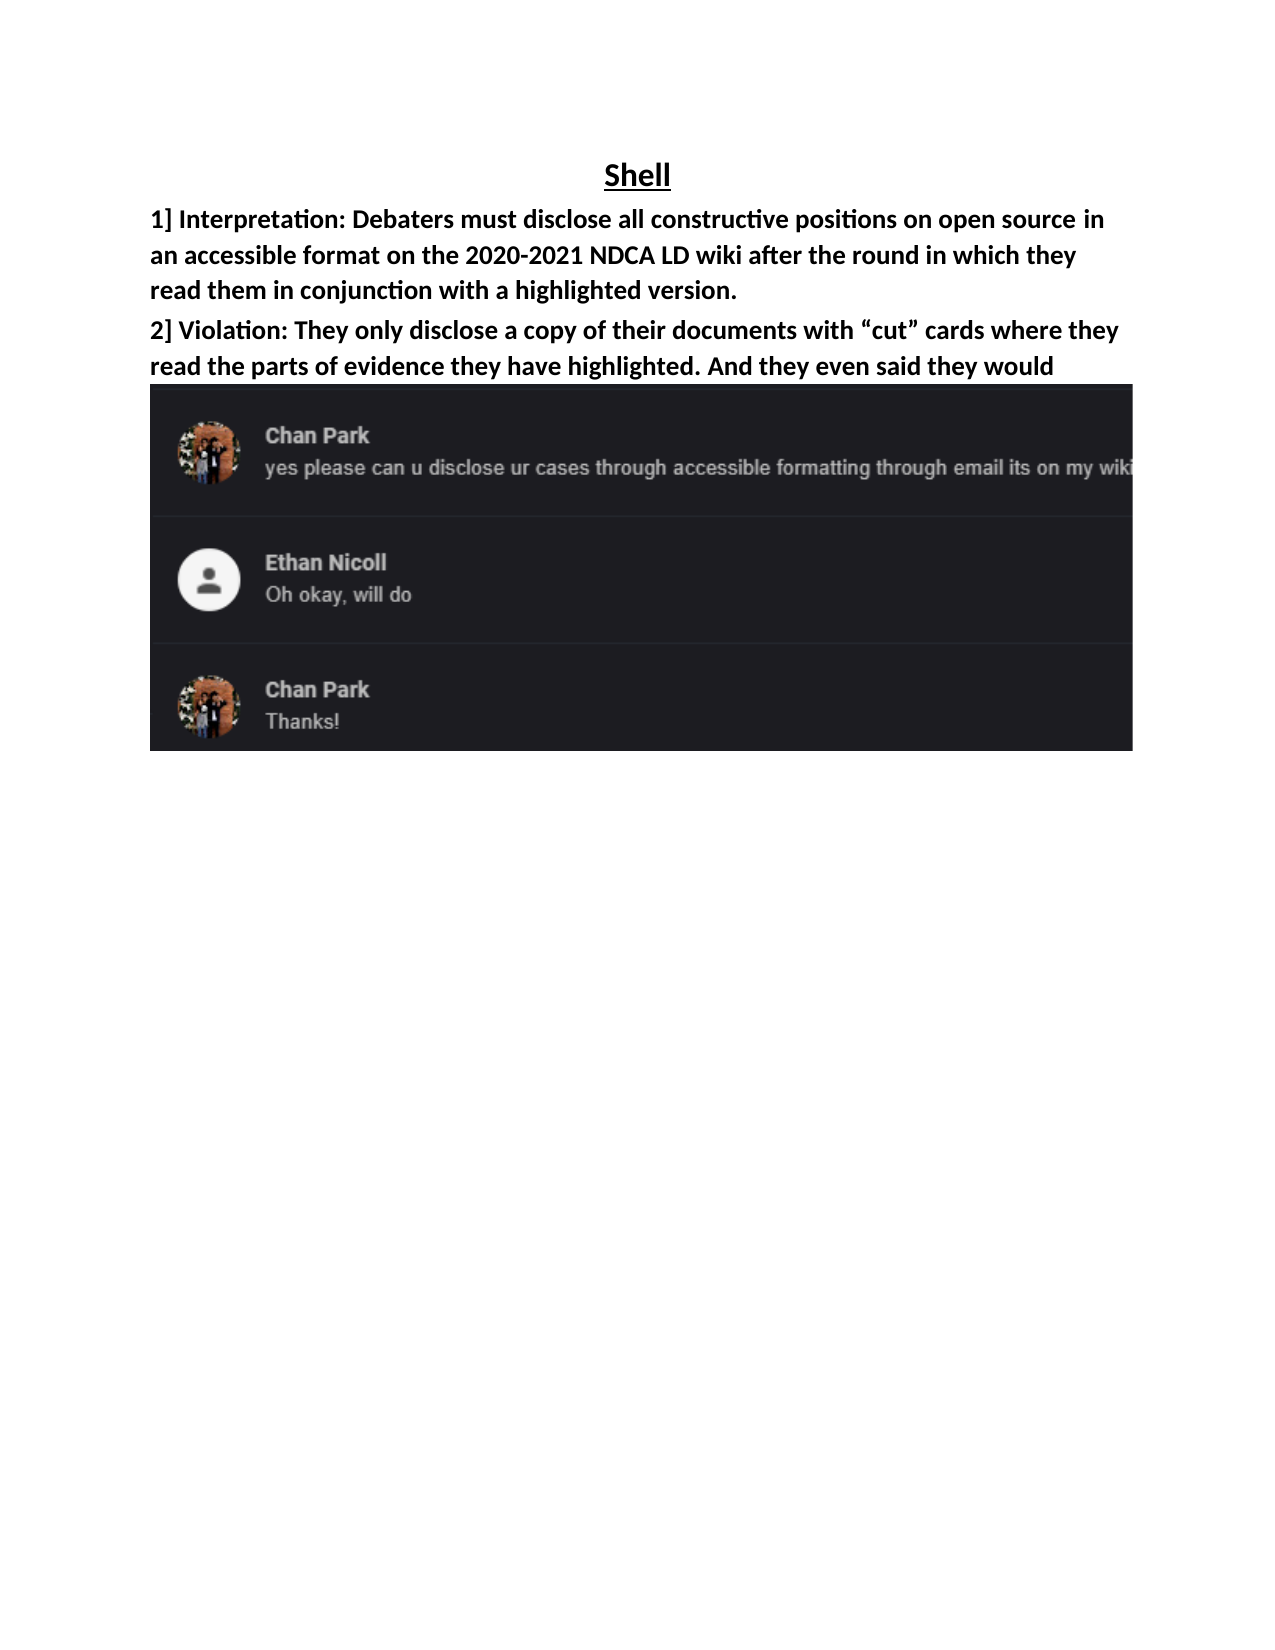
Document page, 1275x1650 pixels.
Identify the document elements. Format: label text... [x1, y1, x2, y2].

subtitle 1] Interpretation: Debaters must disclose all constructive positions on open source in an accessible format on the 2020-2021 NDCA LD wiki after the round in which they read them in conjunction with a highlighted version. [150, 202, 1125, 307]
subtitle 2] Violation: They only disclose a copy of their documents with “cut” cards where they read the parts of evidence they have highlighted. And they even said they would [150, 313, 1125, 382]
picture [150, 384, 1133, 751]
subtitle Shell [150, 154, 1125, 195]
